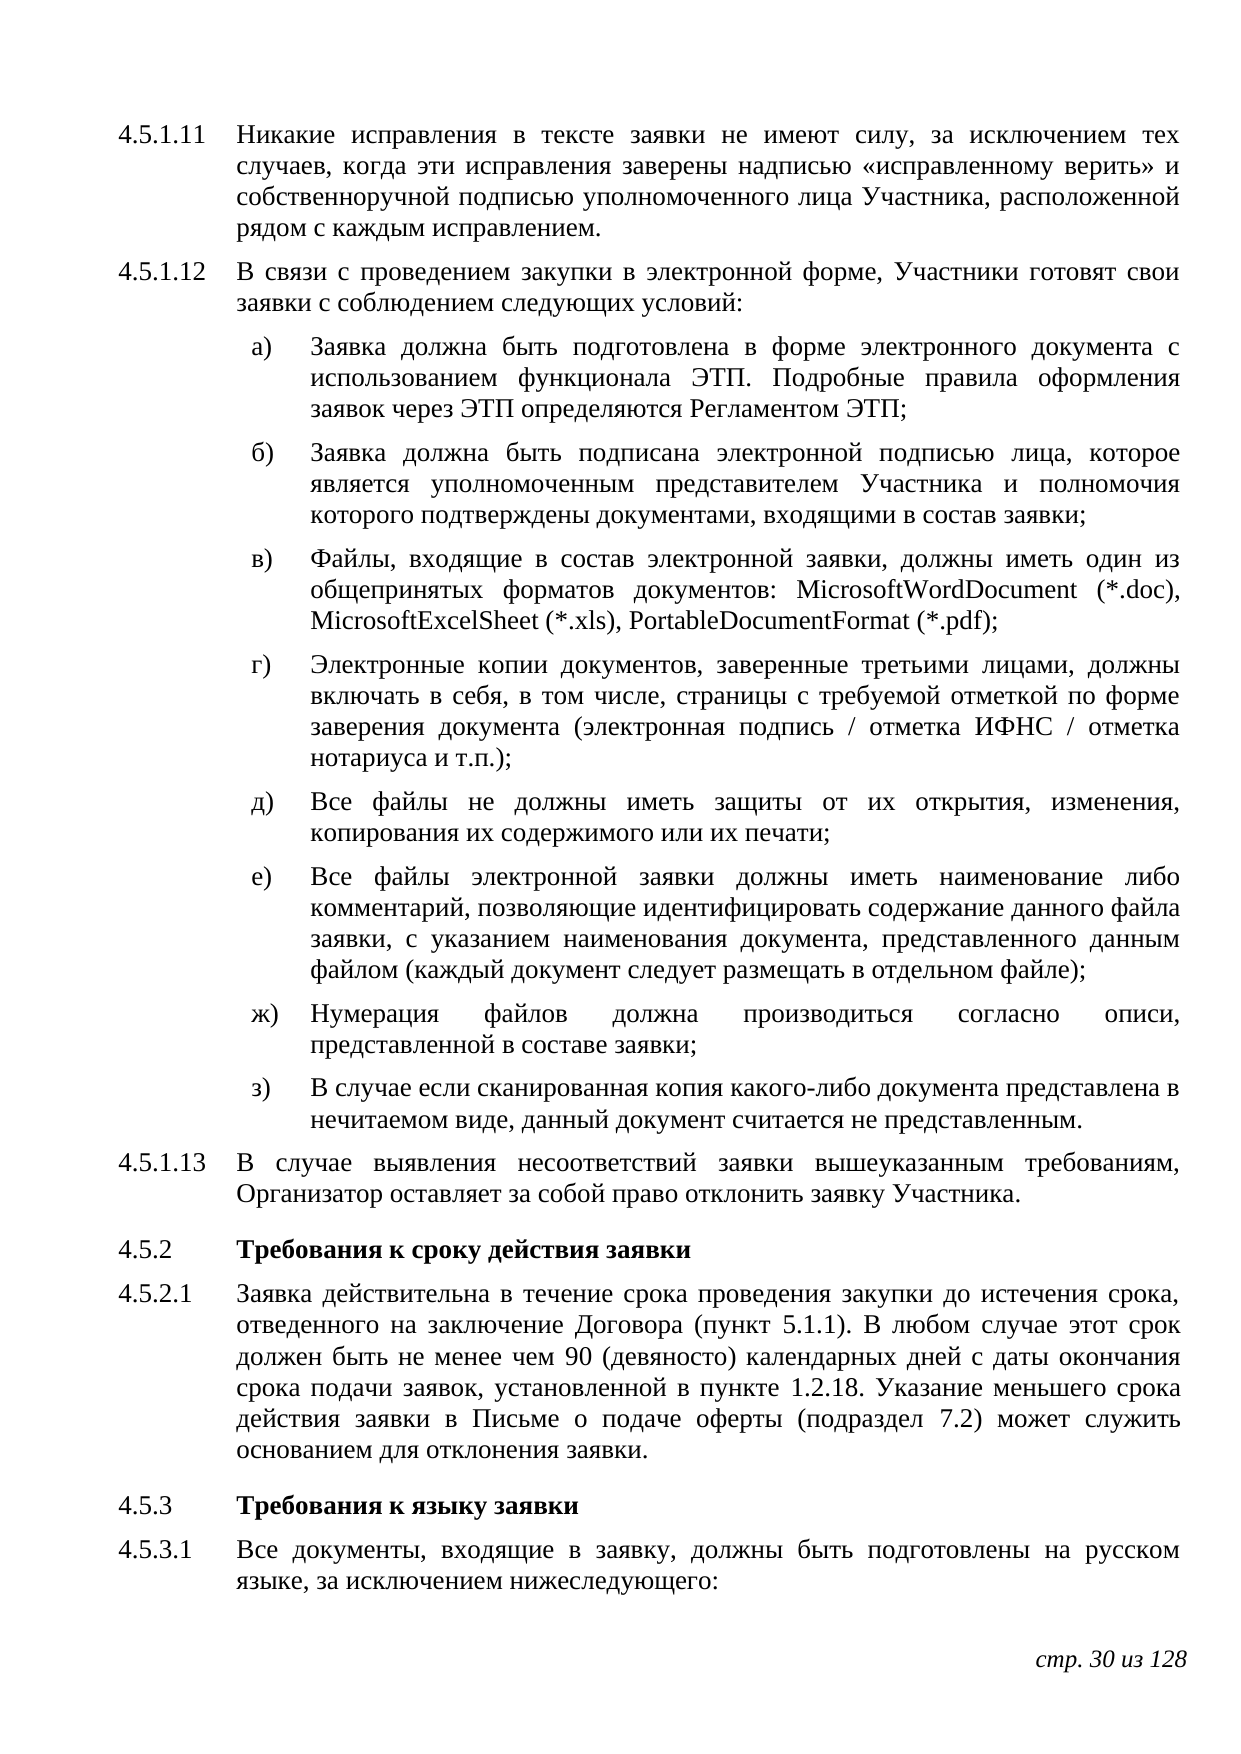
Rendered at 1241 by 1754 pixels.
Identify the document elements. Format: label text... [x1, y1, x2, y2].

text Заявка должна быть подписана электронной подписью лица, которое является уполномоченным представителем Участника и полномочия которого подтверждены документами, входящими в состав заявки; [251, 436, 1181, 529]
text Заявка должна быть подготовлена в форме электронного документа с использованием функционала ЭТП. Подробные правила оформления заявок через ЭТП определяются Регламентом ЭТП; [251, 330, 1181, 423]
text Все файлы электронной заявки должны иметь наименование либо комментарий, позволяющие идентифицировать содержание данного файла заявки, с указанием наименования документа, представленного данным файлом (каждый документ следует размещать в отдельном файле); [251, 860, 1181, 984]
list В случае выявления несоответствий заявки вышеуказанным требованиям, Организатор оставляет за собой право отклонить заявку Участника. [118, 1146, 1181, 1209]
text В связи с проведением закупки в электронной форме, Участники готовят свои заявки с соблюдением следующих условий: [118, 255, 1181, 317]
text Требования к сроку действия заявки [118, 1234, 1181, 1265]
text Все файлы не должны иметь защиты от их открытия, изменения, копирования их содержимого или их печати; [251, 785, 1181, 847]
list Все документы, входящие в заявку, должны быть подготовлены на русском языке, за исключением нижеследующего: [118, 1533, 1181, 1595]
text Электронные копии документов, заверенные третьими лицами, должны включать в себя, в том числе, страницы с требуемой отметкой по форме заверения документа (электронная подпись / отметка ИФНС / отметка нотариуса и т.п.); [251, 648, 1181, 772]
text Нумерация файлов должна производиться согласно описи, представленной в составе заявки; [251, 997, 1181, 1059]
text В случае если сканированная копия какого-либо документа представлена в нечитаемом виде, данный документ считается не представленным. [251, 1072, 1181, 1134]
text Требования к языку заявки [118, 1489, 1181, 1520]
text Файлы, входящие в состав электронной заявки, должны иметь один из общепринятых форматов документов: MicrosoftWordDocument (*.doc), MicrosoftExcelSheet (*.xls), PortableDocumentFormat (*.pdf); [251, 542, 1181, 635]
list Никакие исправления в тексте заявки не имеют силу, за исключением тех случаев, когда эти исправления заверены надписью «исправленному верить» и собственноручной подписью уполномоченного лица Участника, расположенной рядом с каждым исправлением. [118, 118, 1181, 243]
text Заявка действительна в течение срока проведения закупки до истечения срока, отведенного на заключение Договора (пункт 5.1.1). В любом случае этот срок должен быть не менее чем 90 (девяносто) календарных дней с даты окончания срока подачи заявок, установленной в пункте 1.2.18. Указание меньшего срока действия заявки в Письме о подаче оферты (подраздел 7.2) может служить основанием для отклонения заявки. [118, 1277, 1181, 1464]
